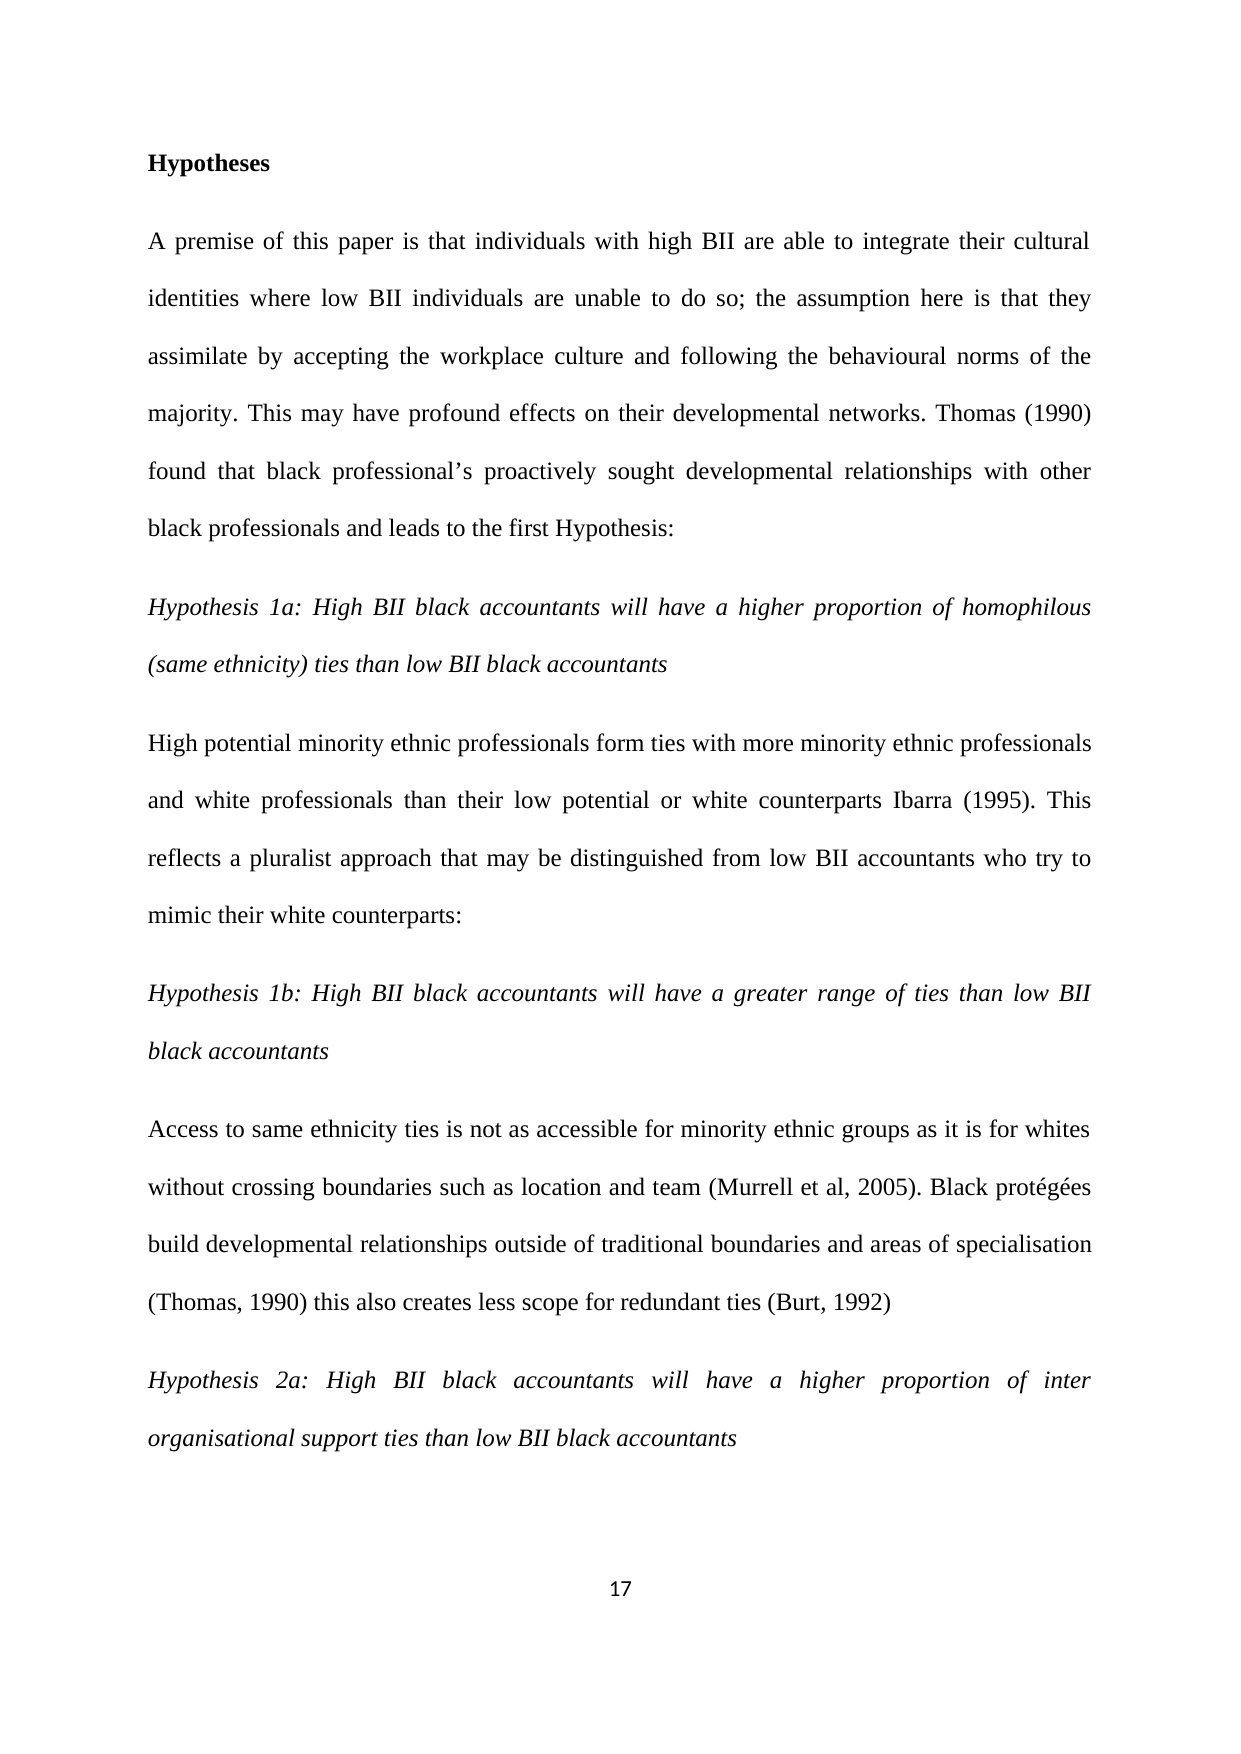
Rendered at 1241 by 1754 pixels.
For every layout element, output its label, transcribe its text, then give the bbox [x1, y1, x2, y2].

text Hypothesis 1b: High BII black accountants will have a greater range of ties than low BII black accountants [148, 978, 1092, 1065]
text High potential minority ethnic professionals form ties with more minority ethnic professionals and white professionals than their low potential or white counterparts Ibarra (1995). This reflects a pluralist approach that may be distinguished from low BII accountants who try to mimic their white counterparts: [148, 728, 1092, 929]
text Hypotheses [148, 148, 1092, 176]
text Access to same ethnicity ties is not as accessible for minority ethnic groups as it is for whites without crossing boundaries such as location and team (Murrell et al, 2005). Black protégées build developmental relationships outside of traditional boundaries and areas of specialisation (Thomas, 1990) this also creates less scope for redundant ties (Burt, 1992) [148, 1114, 1092, 1316]
text Hypothesis 1a: High BII black accountants will have a higher proportion of homophilous (same ethnicity) ties than low BII black accountants [148, 592, 1092, 678]
text A premise of this paper is that individuals with high BII are able to integrate their cultural identities where low BII individuals are unable to do so; the assumption here is that they assimilate by accepting the workplace culture and following the behavioural norms of the majority. This may have profound effects on their developmental networks. Thomas (1990) found that black professional’s proactively sought developmental relationships with other black professionals and leads to the first Hypothesis: [148, 226, 1092, 542]
text Hypothesis 2a: High BII black accountants will have a higher proportion of inter organisational support ties than low BII black accountants [148, 1365, 1092, 1451]
